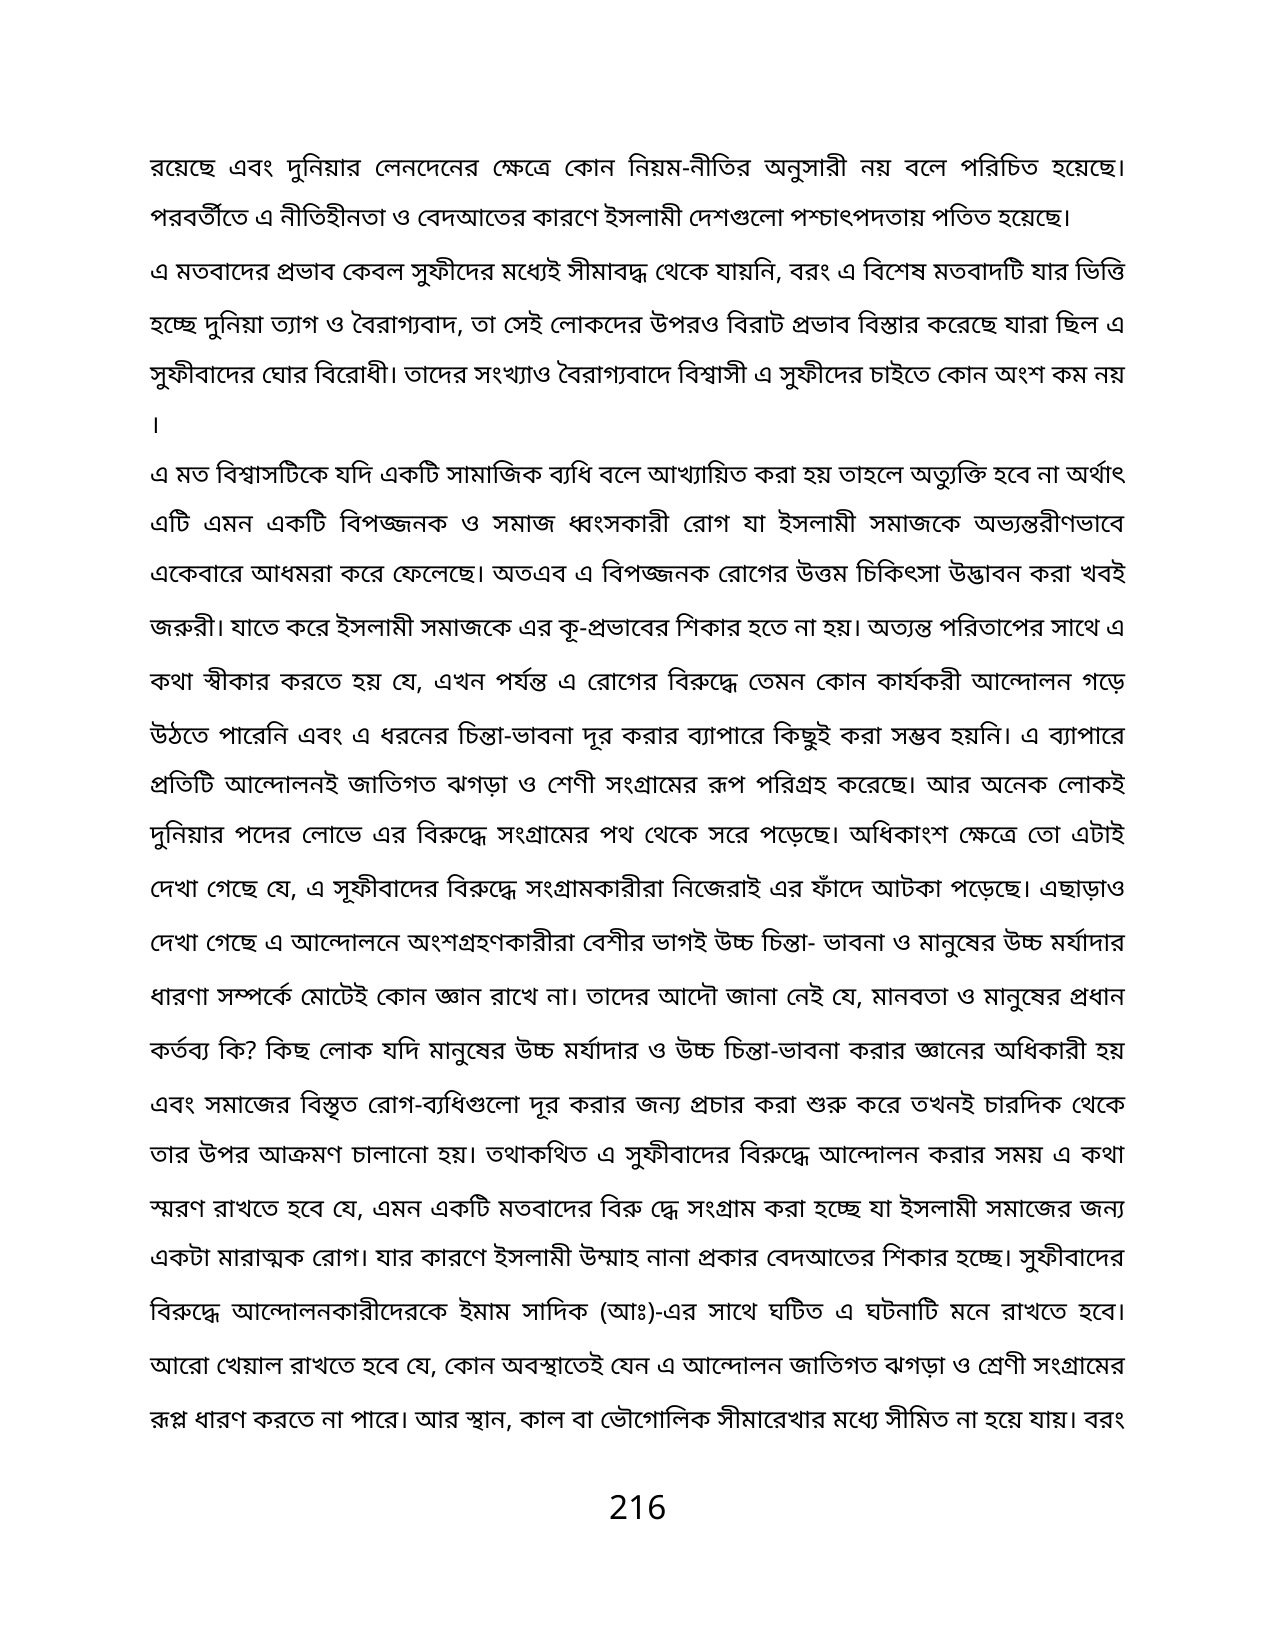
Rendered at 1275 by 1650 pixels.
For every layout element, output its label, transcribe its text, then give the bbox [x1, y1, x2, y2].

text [150, 150, 1125, 237]
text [150, 460, 1125, 1439]
text এ মতবাদের প্রভাব কেবল সুফীদের মধ্যেই সীমাবদ্ধ থেকে যায়নি, বরং এ বিশেষ মতবাদটি যার ভিত্তি হচ্ছে দুনিয়া ত্যাগ ও বৈরাগ্যবাদ, তা সেই লোকদের উপরও বিরাট প্রভাব বিস্তার করেছে যারা ছিল এ সুফীবাদের ঘোর বিরোধী। তাদের সংখ্যাও বৈরাগ্যবাদে বিশ্বাসী এ সুফীদের চাইতে কোন অংশ কম নয় । [150, 253, 1125, 443]
